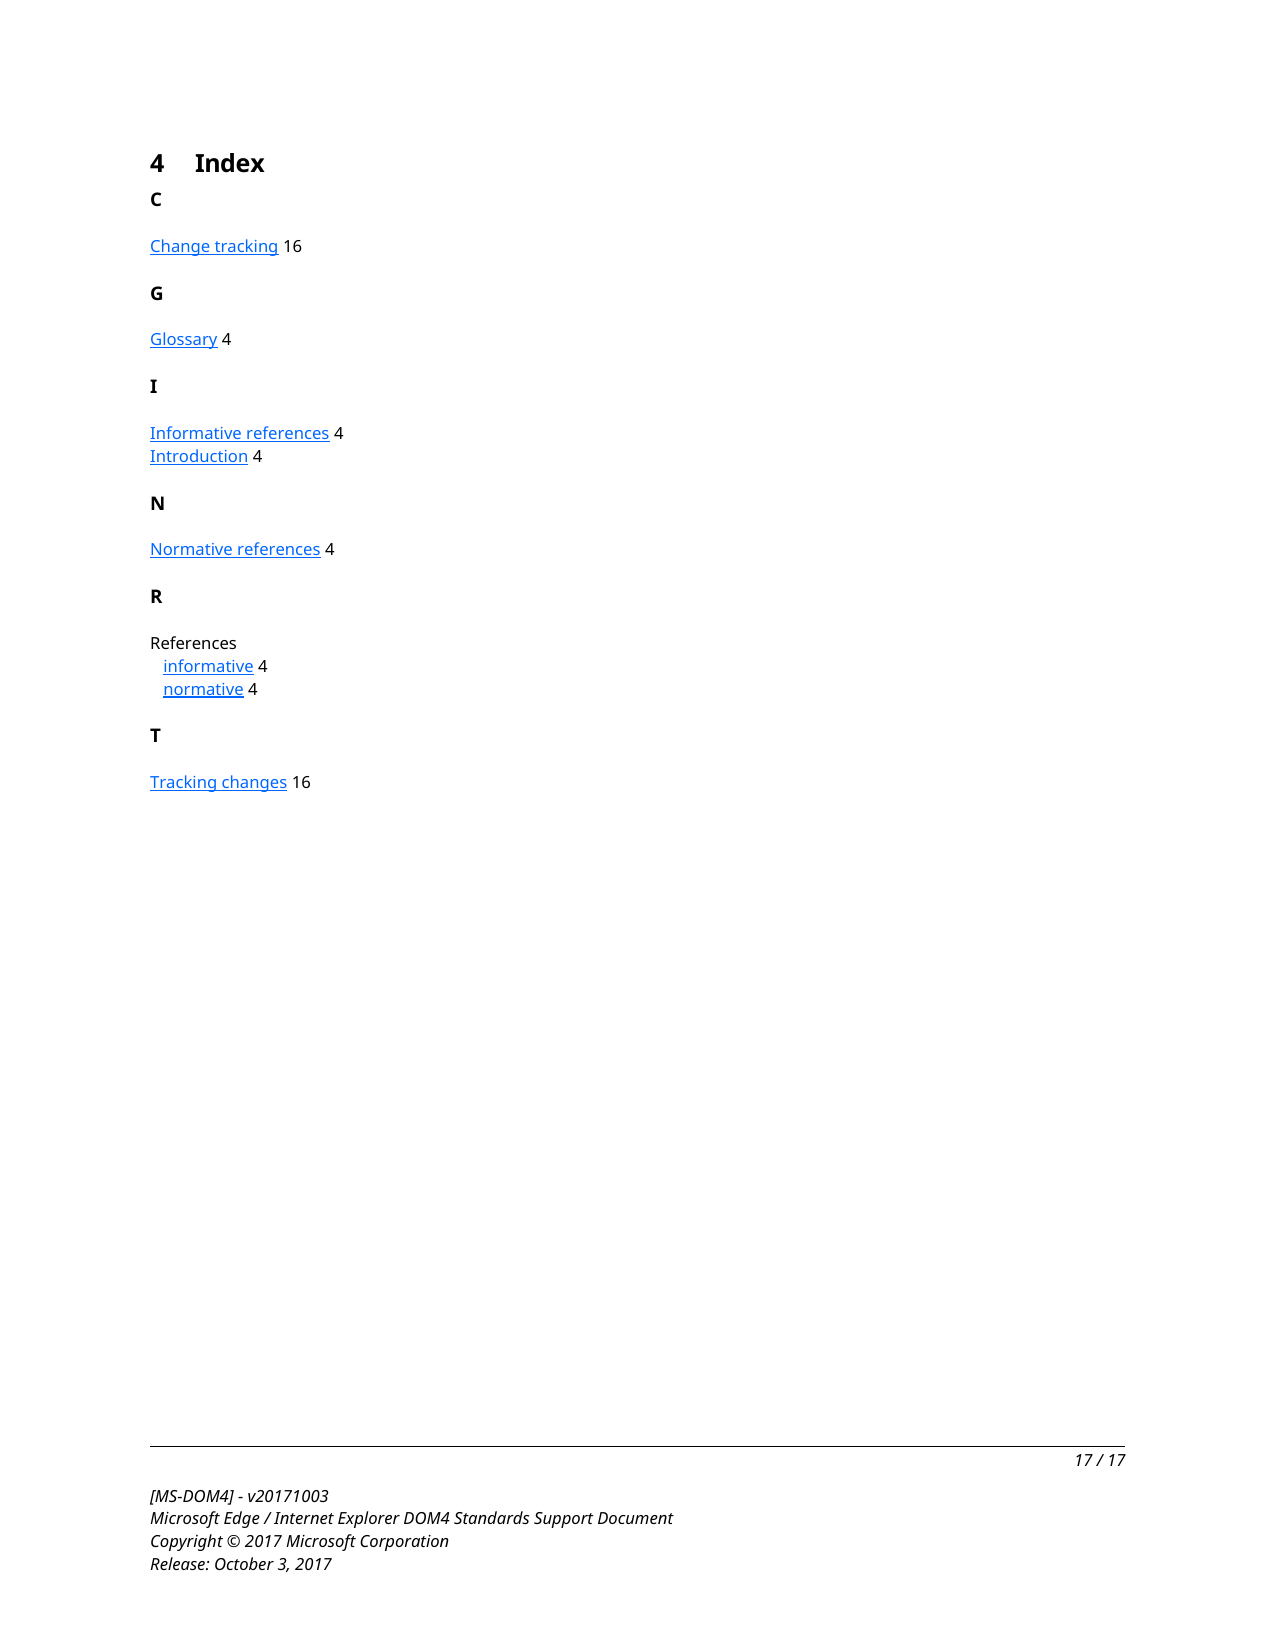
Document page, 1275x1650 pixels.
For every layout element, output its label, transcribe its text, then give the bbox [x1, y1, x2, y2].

text I [150, 373, 600, 399]
text Tracking changes 16 [150, 771, 600, 793]
text T [150, 722, 600, 748]
text Change tracking 16 [150, 234, 600, 257]
text normative 4 [150, 677, 600, 700]
text Introduction 4 [150, 444, 600, 467]
text G [150, 280, 600, 305]
text C [150, 186, 600, 212]
text References [150, 632, 600, 654]
text Informative references 4 [150, 422, 600, 444]
text Normative references 4 [150, 538, 600, 561]
subtitle Index [150, 146, 1125, 180]
text informative 4 [150, 654, 600, 677]
text Glossary 4 [150, 328, 600, 351]
text R [150, 583, 600, 609]
text N [150, 490, 600, 515]
